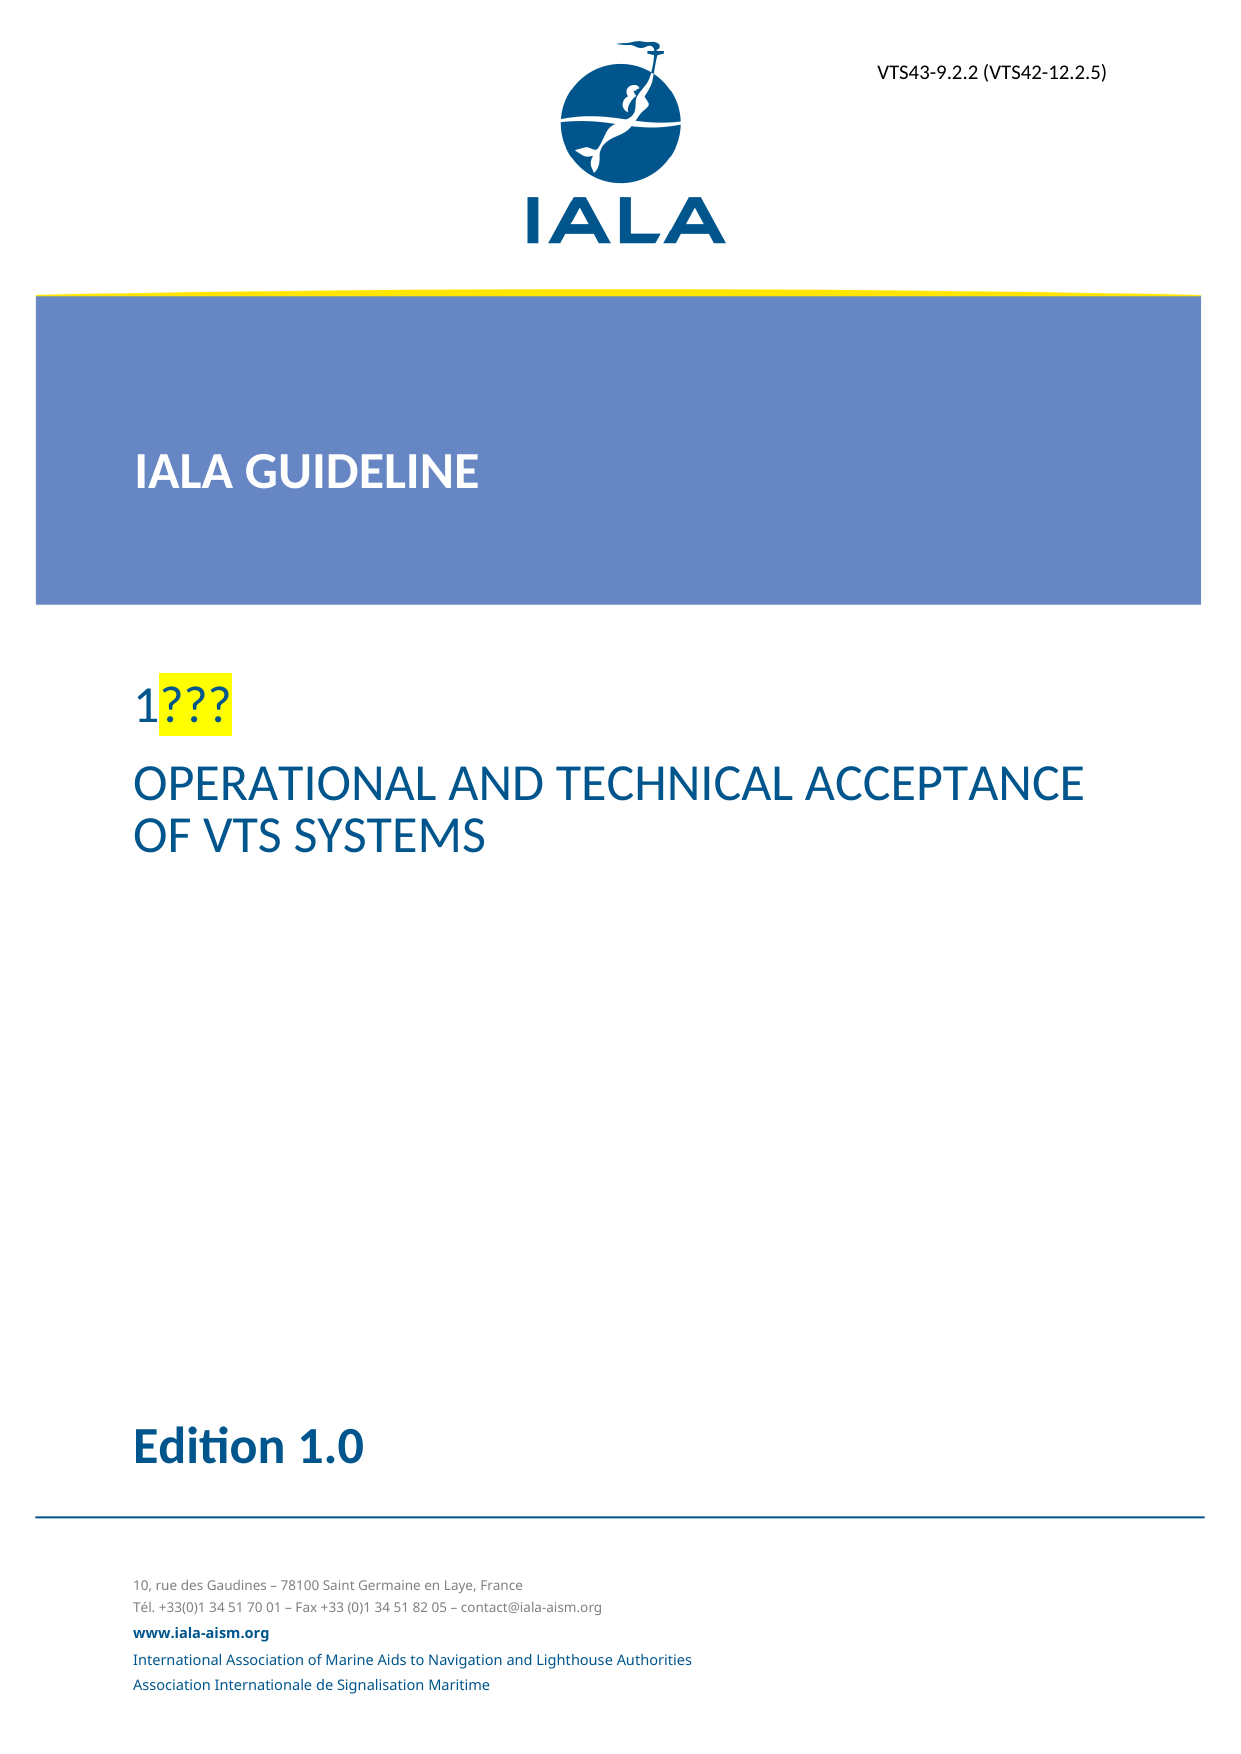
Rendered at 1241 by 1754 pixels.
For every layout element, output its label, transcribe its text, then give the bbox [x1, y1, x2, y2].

picture [0, 29, 1240, 616]
table_header IALA Guideline [40, 320, 1014, 627]
text Edition 1.0 [133, 1413, 1107, 1477]
text Operational and Technical Acceptance of VTS Systems [133, 759, 1107, 863]
text 1??? [133, 672, 1107, 736]
